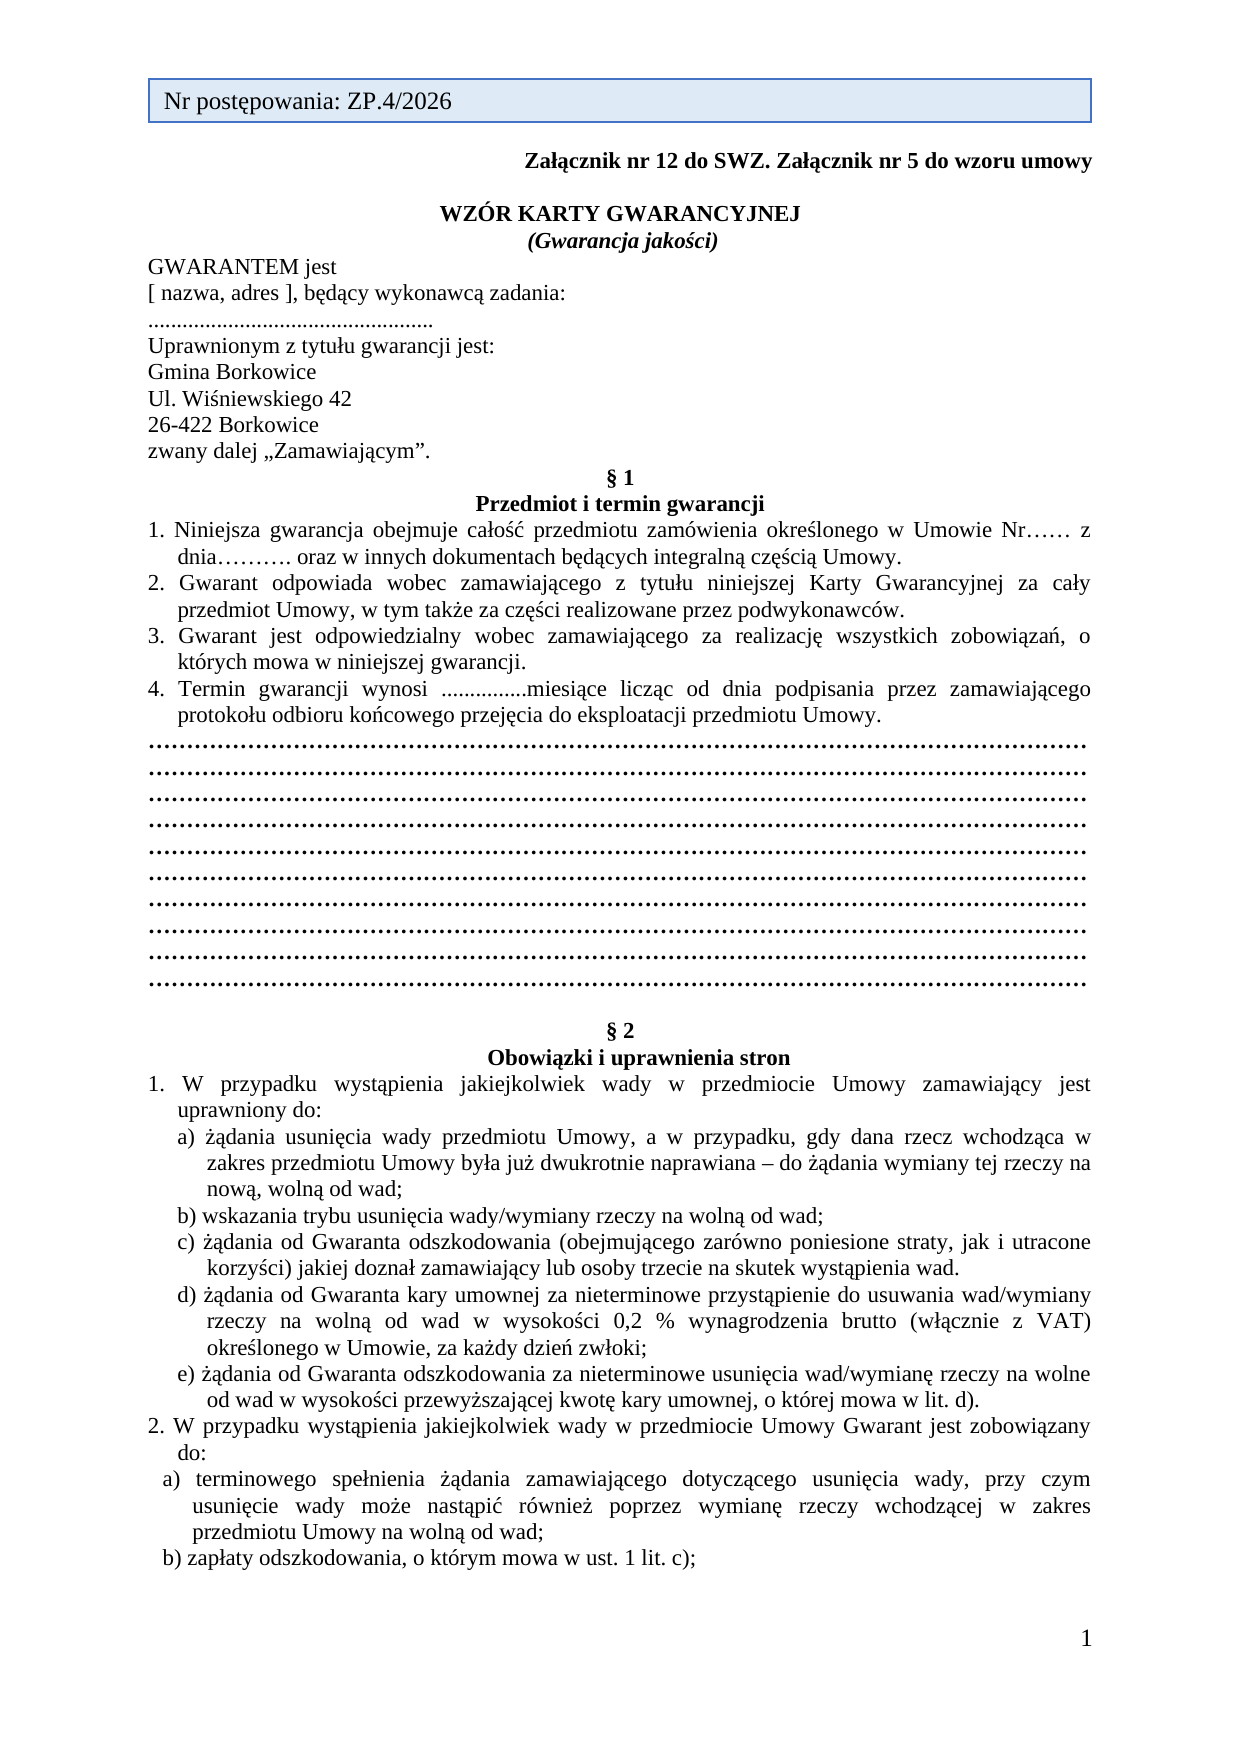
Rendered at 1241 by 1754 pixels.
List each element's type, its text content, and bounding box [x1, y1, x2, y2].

text 3. Gwarant jest odpowiedzialny wobec zamawiającego za realizację wszystkich zobowiązań, o których mowa w niniejszej gwarancji. [148, 622, 1093, 675]
text (Gwarancja jakości) [148, 227, 1093, 253]
text 26-422 Borkowice [148, 411, 1093, 437]
text b) zapłaty odszkodowania, o którym mowa w ust. 1 lit. c); [162, 1544, 1093, 1571]
text WZÓR KARTY GWARANCYJNEJ [148, 200, 1093, 227]
text a) terminowego spełnienia żądania zamawiającego dotyczącego usunięcia wady, przy czym usunięcie wady może nastąpić również poprzez wymianę rzeczy wchodzącej w zakres przedmiotu Umowy na wolną od wad; [162, 1465, 1093, 1544]
text 1. Niniejsza gwarancja obejmuje całość przedmiotu zamówienia określonego w Umowie Nr…… z dnia………. oraz w innych dokumentach będących integralną częścią Umowy. [148, 517, 1093, 569]
text ……………………………………………………………………………………………………………………………………………………………………………………………………………………………………………………………………………………………………………………………………… [148, 859, 1093, 938]
text ………………………………………………………………………………………………………………………………………………………………………………………………………………………… [148, 938, 1093, 991]
text .................................................. [148, 306, 1093, 332]
text e) żądania od Gwaranta odszkodowania za nieterminowe usunięcia wad/wymianę rzeczy na wolne od wad w wysokości przewyższającej kwotę kary umownej, o której mowa w lit. d). [177, 1360, 1093, 1413]
text c) żądania od Gwaranta odszkodowania (obejmującego zarówno poniesione straty, jak i utracone korzyści) jakiej doznał zamawiający lub osoby trzecie na skutek wystąpienia wad. [177, 1228, 1093, 1281]
text 2. Gwarant odpowiada wobec zamawiającego z tytułu niniejszej Karty Gwarancyjnej za cały przedmiot Umowy, w tym także za części realizowane przez podwykonawców. [148, 569, 1093, 622]
text § 2 [148, 1017, 1093, 1044]
text Przedmiot i termin gwarancji [148, 490, 1093, 517]
text a) żądania usunięcia wady przedmiotu Umowy, a w przypadku, gdy dana rzecz wchodząca w zakres przedmiotu Umowy była już dwukrotnie naprawiana – do żądania wymiany tej rzeczy na nową, wolną od wad; [177, 1123, 1093, 1202]
text Uprawnionym z tytułu gwarancji jest: [148, 332, 1093, 358]
text 2. W przypadku wystąpienia jakiejkolwiek wady w przedmiocie Umowy Gwarant jest zobowiązany do: [148, 1413, 1093, 1465]
text d) żądania od Gwaranta kary umownej za nieterminowe przystąpienie do usuwania wad/wymiany rzeczy na wolną od wad w wysokości 0,2 % wynagrodzenia brutto (włącznie z VAT) określonego w Umowie, za każdy dzień zwłoki; [177, 1281, 1093, 1360]
text Ul. Wiśniewskiego 42 [148, 385, 1093, 411]
text ……………………………………………………………………………………………………………………………………………………………………………………………………………………………………………………………………………………………………………………………………… [148, 727, 1093, 806]
text b) wskazania trybu usunięcia wady/wymiany rzeczy na wolną od wad; [177, 1202, 1093, 1228]
text Załącznik nr 12 do SWZ. Załącznik nr 5 do wzoru umowy [148, 148, 1093, 174]
text ………………………………………………………………………………………………………………………………………………………………………………………………………………………… [148, 806, 1093, 859]
text Gmina Borkowice [148, 358, 1093, 385]
text [ nazwa, adres ], będący wykonawcą zadania: [148, 279, 1093, 306]
text GWARANTEM jest [148, 253, 1093, 279]
text § 1 [148, 464, 1093, 490]
text 4. Termin gwarancji wynosi ...............miesiące licząc od dnia podpisania przez zamawiającego protokołu odbioru końcowego przejęcia do eksploatacji przedmiotu Umowy. [148, 675, 1093, 727]
text 1. W przypadku wystąpienia jakiejkolwiek wady w przedmiocie Umowy zamawiający jest uprawniony do: [148, 1070, 1093, 1123]
text zwany dalej „Zamawiającym”. [148, 437, 1093, 464]
text Obowiązki i uprawnienia stron [185, 1044, 1093, 1070]
